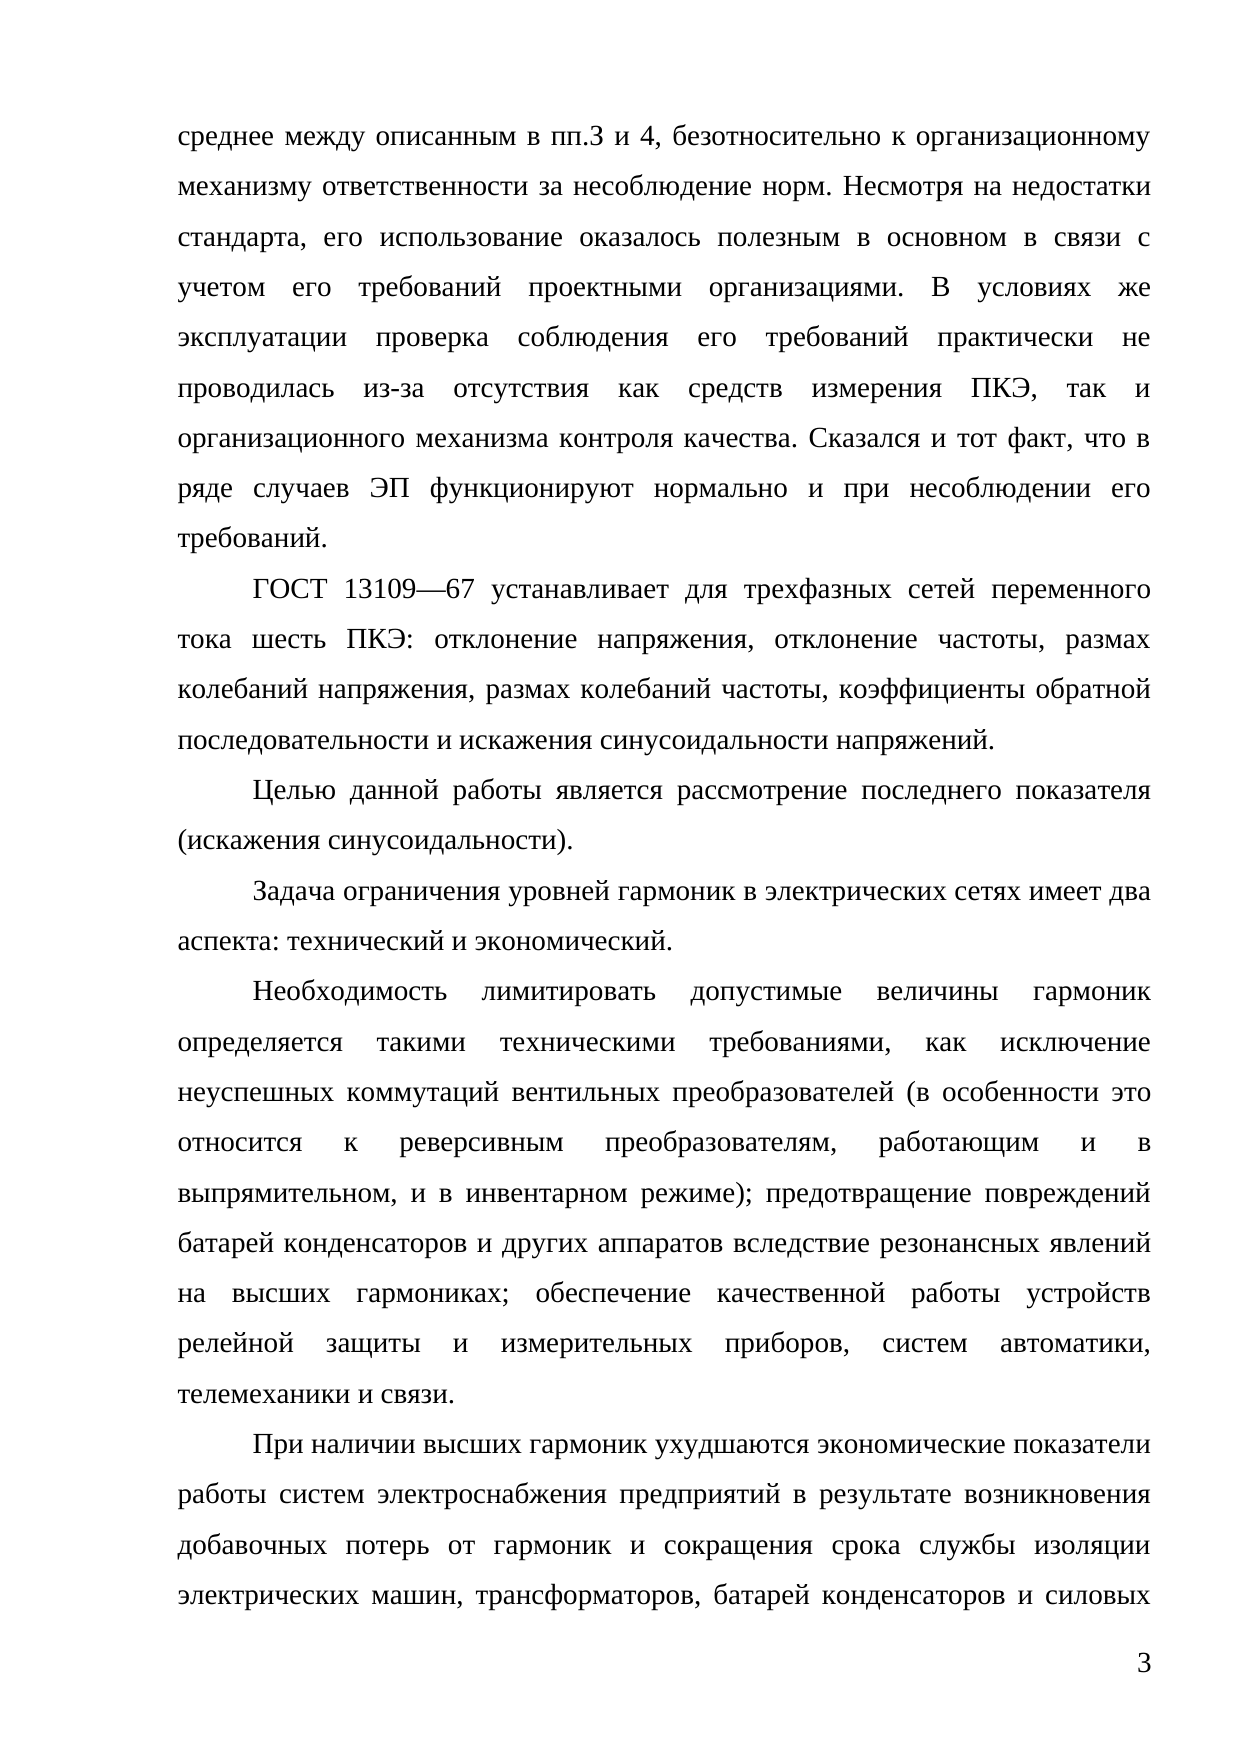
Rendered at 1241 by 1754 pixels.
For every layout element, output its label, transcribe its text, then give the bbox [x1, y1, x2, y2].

text Задача ограничения уровней гармоник в электрических сетях имеет два аспекта: технический и экономический. [177, 873, 1152, 957]
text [177, 1426, 1152, 1611]
text Целью данной работы является рассмотрение последнего показателя (искажения синусоидальности). [177, 772, 1152, 856]
text ГОСТ 13109—67 устанавливает для трехфазных сетей переменного тока шесть ПКЭ: отклонение напряжения, отклонение частоты, размах колебаний напряжения, размах колебаний частоты, коэффициенты обратной последовательности и искажения синусоидальности напряжений. [177, 571, 1152, 755]
text Необходимость лимитировать допустимые величины гармоник определяется такими техническими требованиями, как исключение неуспешных коммутаций вентильных преобразователей (в особенности это относится к реверсивным преобразователям, работающим и в выпрямительном, и в инвентарном режиме); предотвращение повреждений батарей конденсаторов и других аппаратов вследствие резонансных явлений на высших гармониках; обеспечение качественной работы устройств релейной защиты и измерительных приборов, систем автоматики, телемеханики и связи. [177, 973, 1152, 1409]
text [177, 118, 1152, 554]
